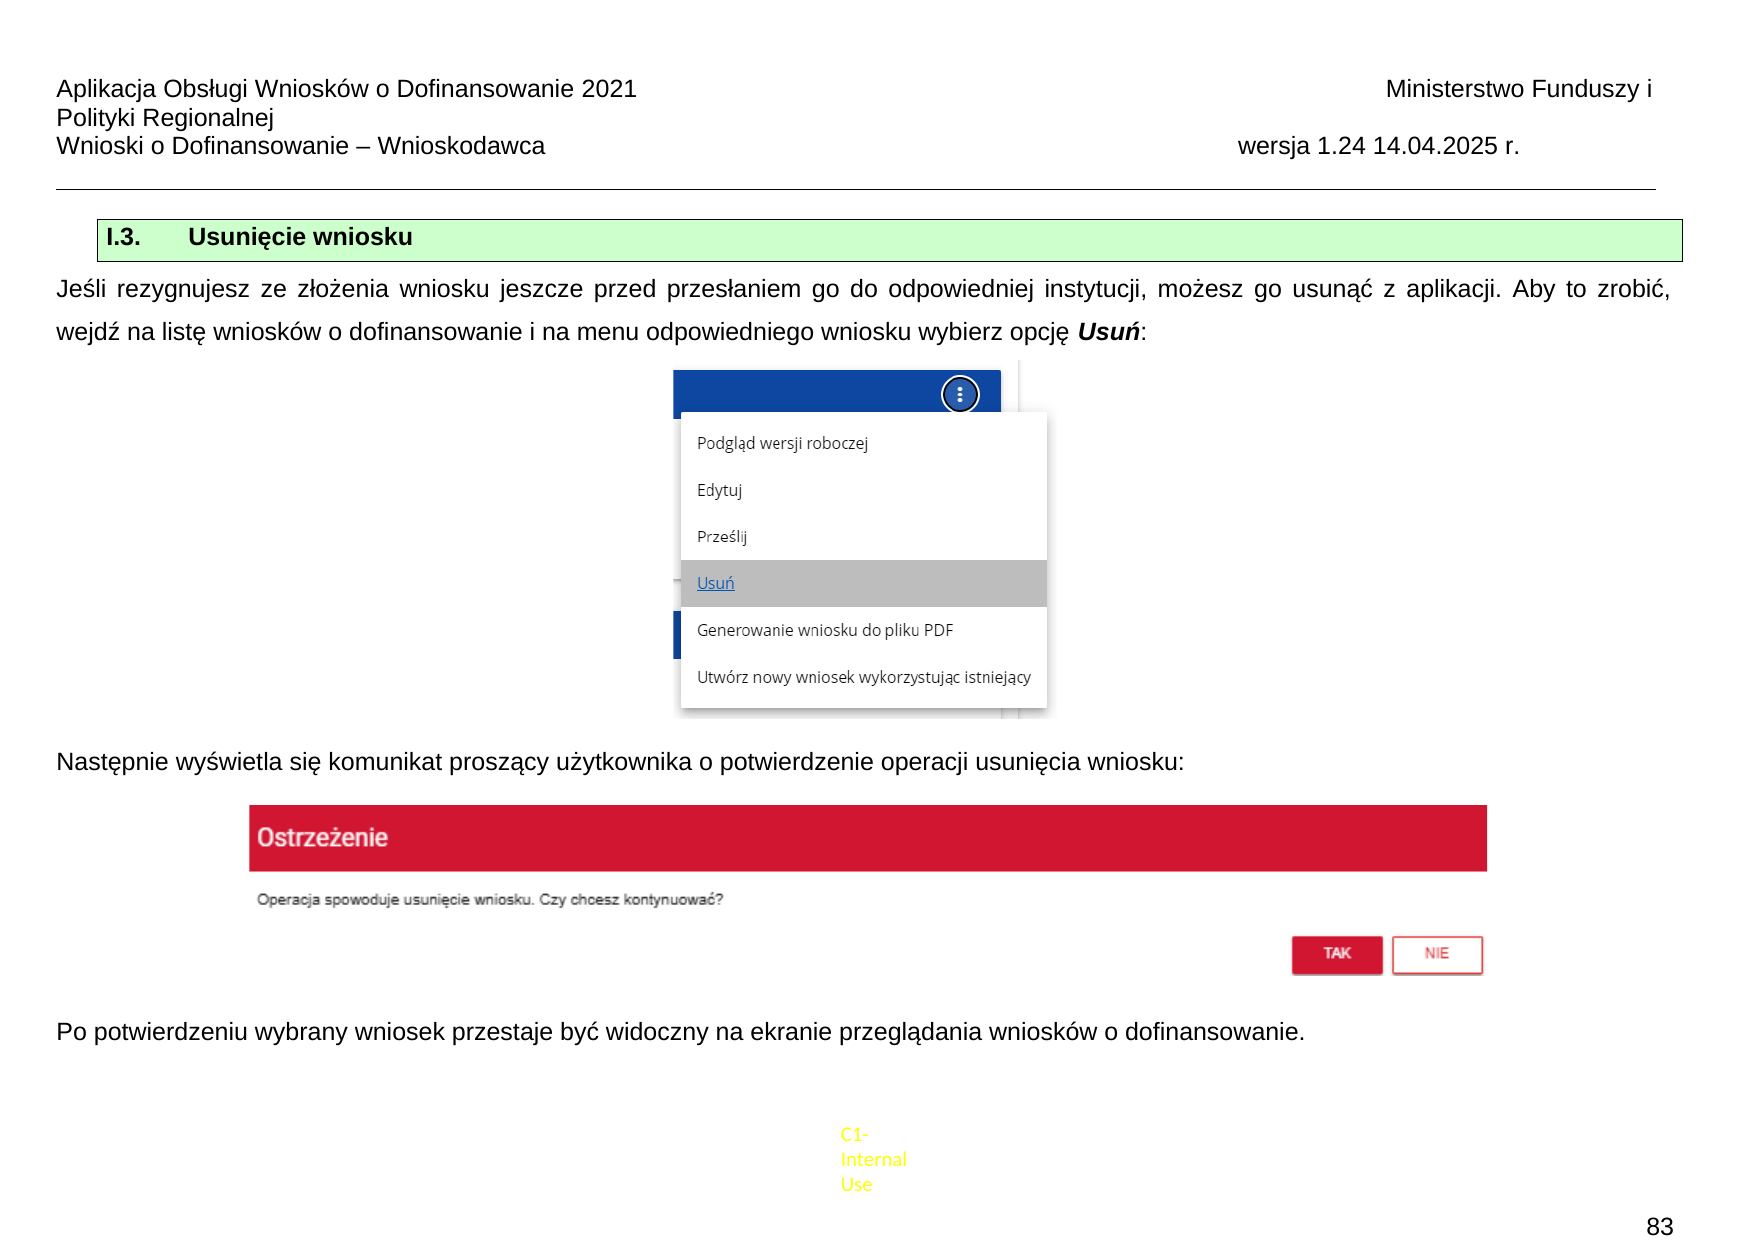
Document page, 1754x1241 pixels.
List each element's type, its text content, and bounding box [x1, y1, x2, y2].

text Po potwierdzeniu wybrany wniosek przestaje być widoczny na ekranie przeglądania wniosków o dofinansowanie. [56, 1016, 1674, 1045]
text Jeśli rezygnujesz ze złożenia wniosku jeszcze przed przesłaniem go do odpowiedniej instytucji, możesz go usunąć z aplikacji. Aby to zrobić, wejdź na listę wniosków o dofinansowanie i na menu odpowiedniego wniosku wybierz opcję Usuń: [56, 274, 1674, 346]
text Następnie wyświetla się komunikat proszący użytkownika o potwierdzenie operacji usunięcia wniosku: [56, 747, 1674, 776]
subtitle Usunięcie wniosku [98, 220, 1682, 261]
picture [673, 360, 1057, 719]
picture [249, 805, 1488, 976]
